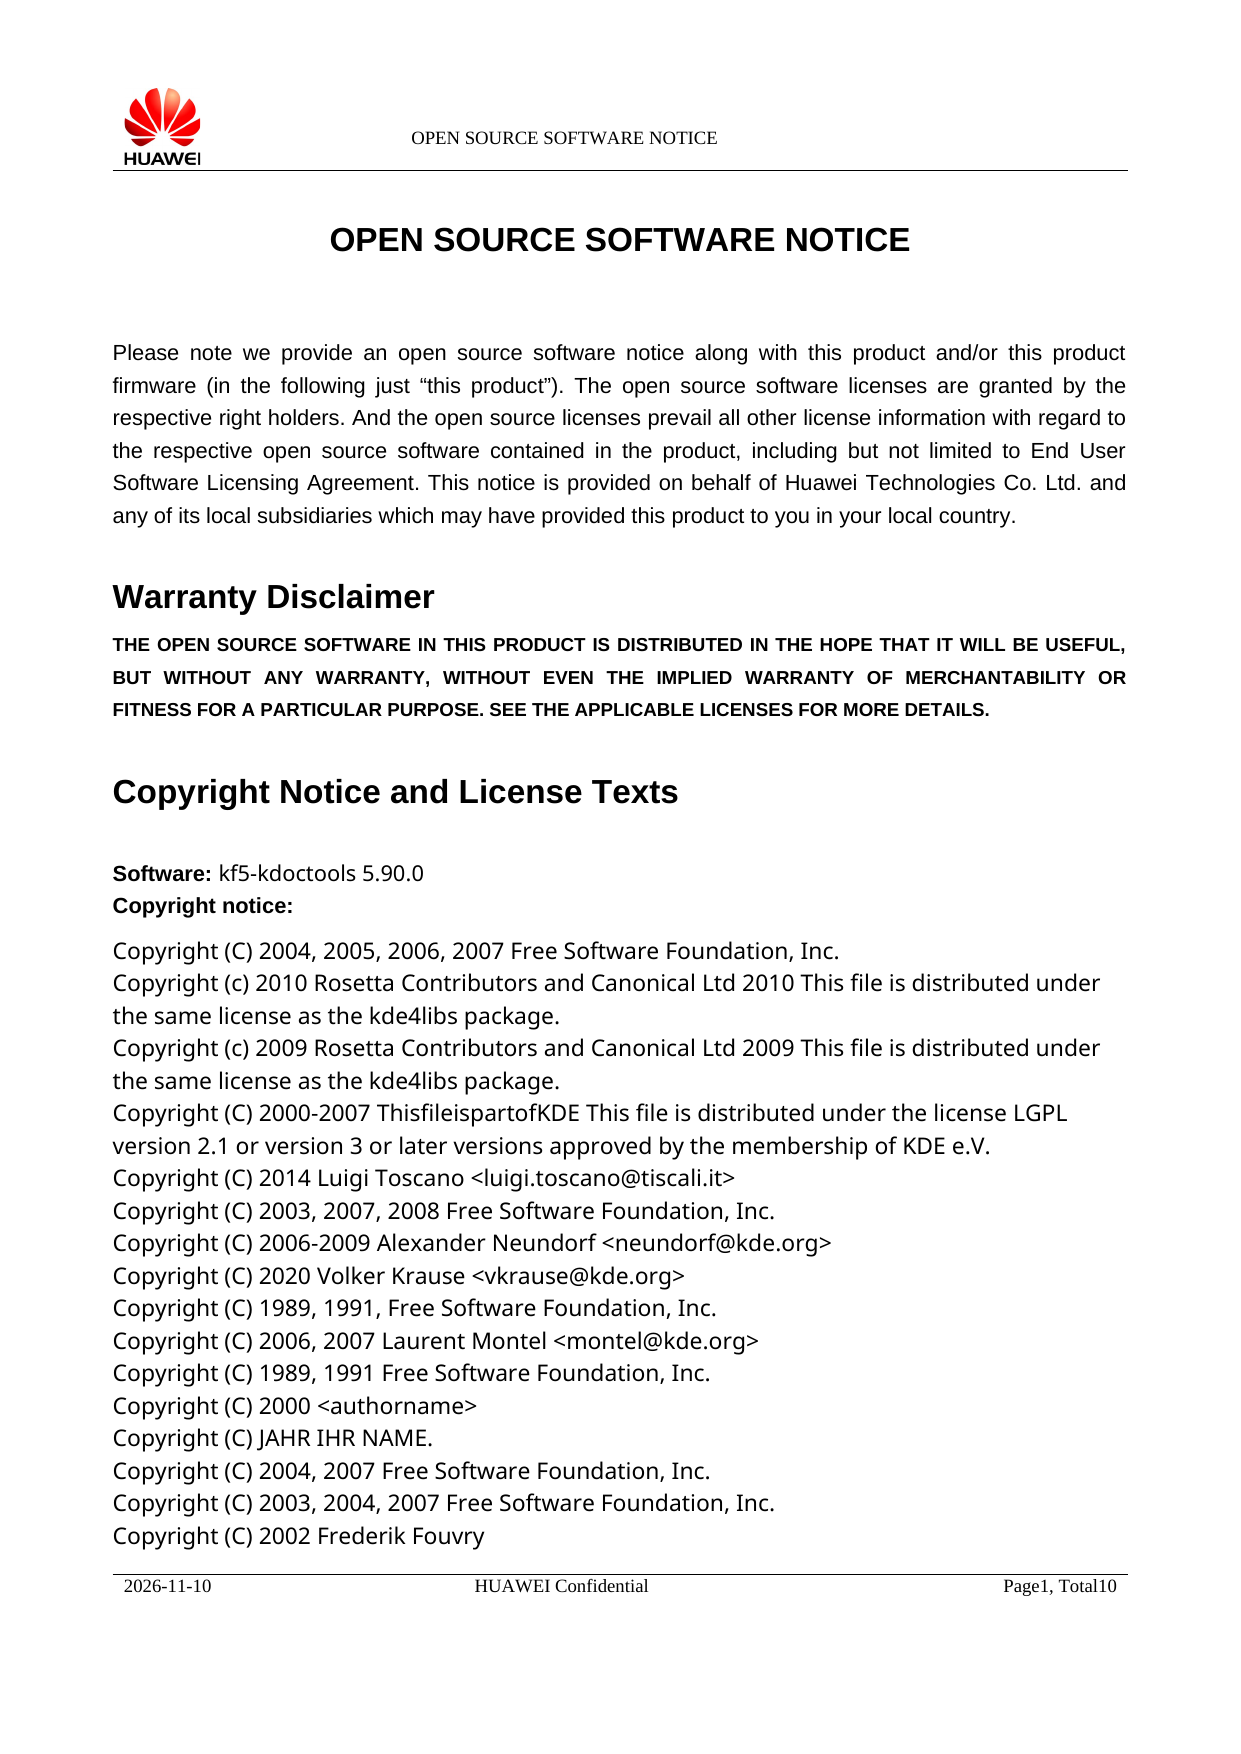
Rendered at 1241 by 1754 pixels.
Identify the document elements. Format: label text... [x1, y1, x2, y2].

text Please note we provide an open source software notice along with this product and/or this product firmware (in the following just “this product”). The open source software licenses are granted by the respective right holders. And the open source licenses prevail all other license information with regard to the respective open source software contained in the product, including but not limited to End User Software Licensing Agreement. This notice is provided on behalf of Huawei Technologies Co. Ltd. and any of its local subsidiaries which may have provided this product to you in your local country. [112, 336, 1128, 531]
text The open source software in this product is distributed in the hope that it will be useful, but WITHOUT ANY WARRANTY, without even the implied warranty of MERCHANTABILITY or FITNESS FOR A PARTICULAR PURPOSE. See the applicable licenses for more details. [112, 629, 1128, 726]
text OPEN SOURCE SOFTWARE NOTICE [112, 206, 1128, 271]
text Copyright notice: [112, 889, 1128, 921]
text Warranty Disclaimer [112, 564, 1128, 629]
text Copyright Notice and License Texts [112, 759, 1128, 824]
title Software: kf5-kdoctools 5.90.0 [112, 856, 1128, 889]
picture [124, 88, 201, 165]
